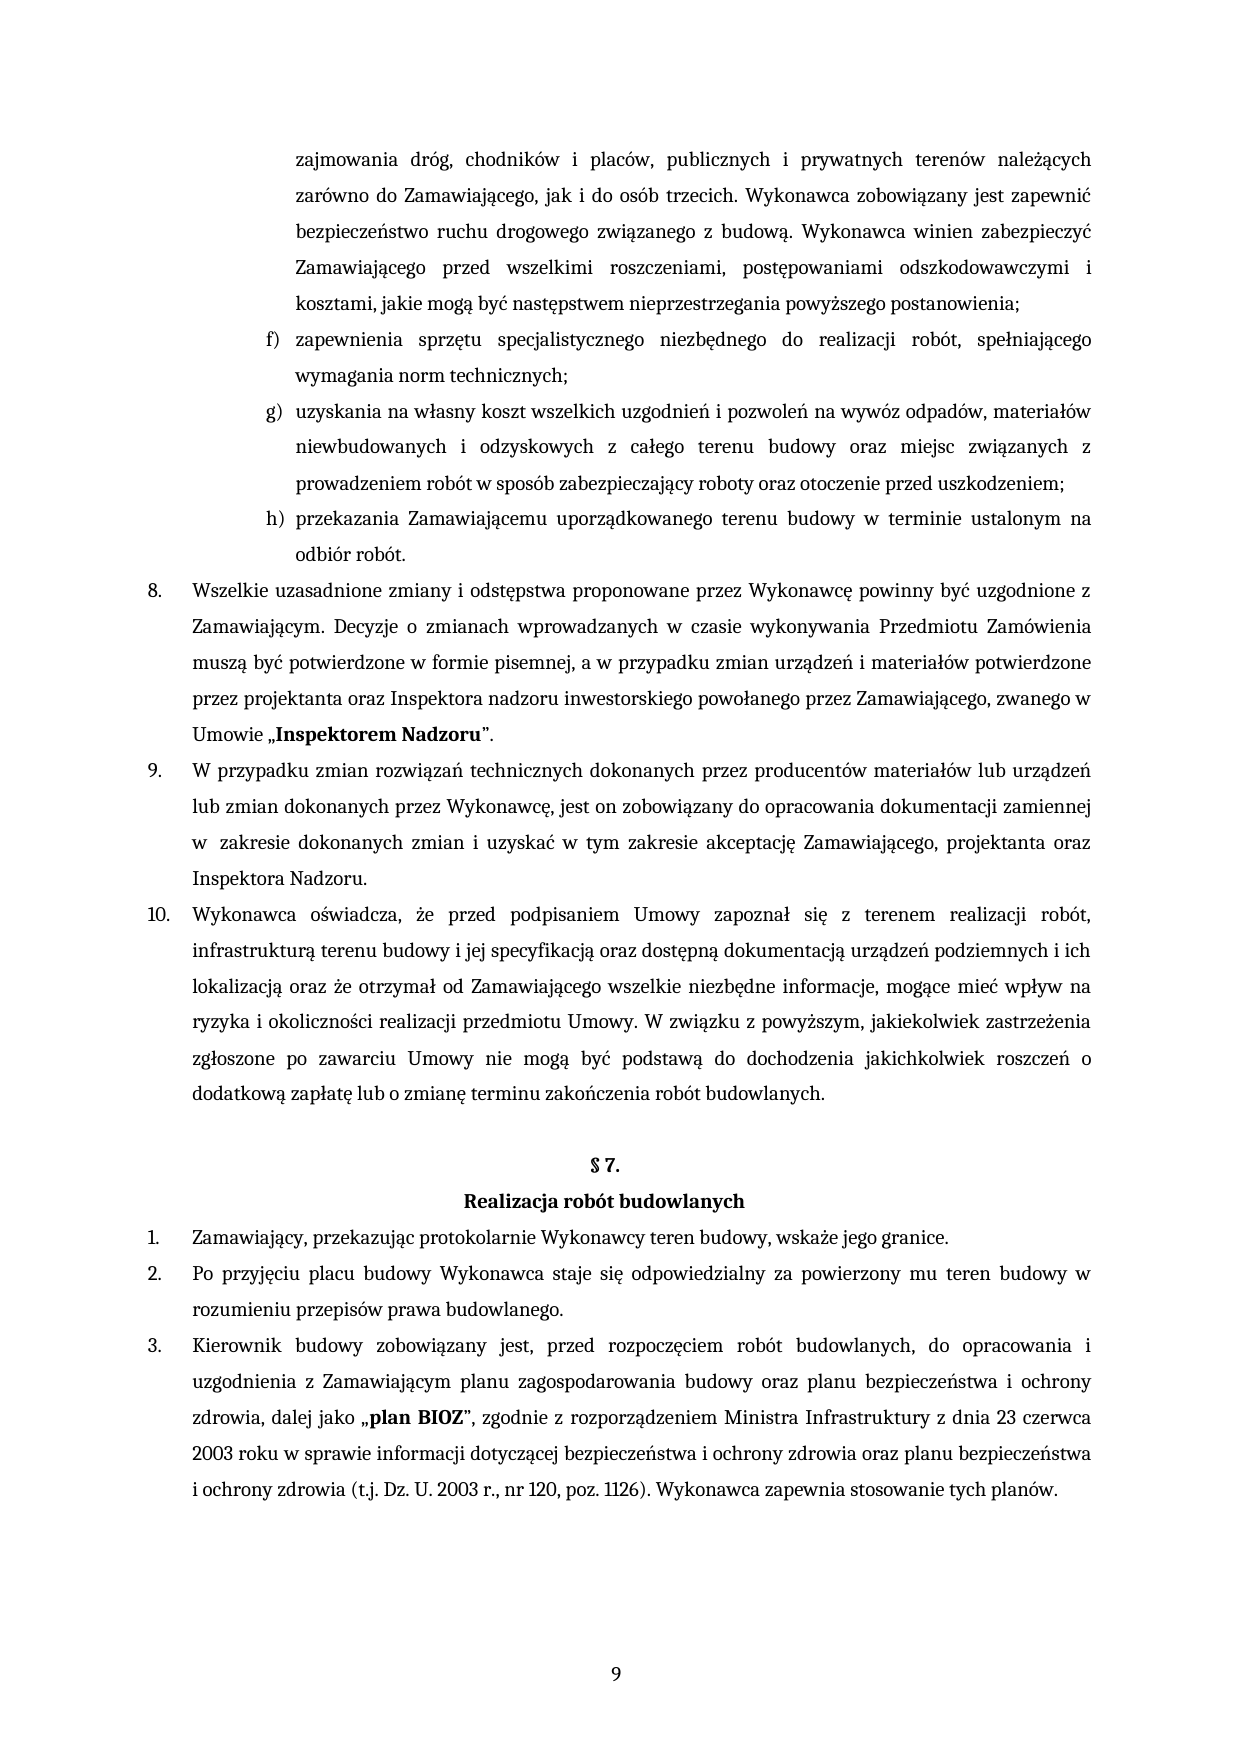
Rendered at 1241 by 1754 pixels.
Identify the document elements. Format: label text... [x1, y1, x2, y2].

list zapewnienia sprzętu specjalistycznego niezbędnego do realizacji robót, spełniającego wymagania norm technicznych; [266, 327, 1092, 387]
list Wszelkie uzasadnione zmiany i odstępstwa proponowane przez Wykonawcę powinny być uzgodnione z Zamawiającym. Decyzje o zmianach wprowadzanych w czasie wykonywania Przedmiotu Zamówienia muszą być potwierdzone w formie pisemnej, a w przypadku zmian urządzeń i materiałów potwierdzone przez projektanta oraz Inspektora nadzoru inwestorskiego powołanego przez Zamawiającego, zwanego w Umowie „Inspektorem Nadzoru”. [148, 579, 1092, 747]
list Po przyjęciu placu budowy Wykonawca staje się odpowiedzialny za powierzony mu teren budowy w rozumieniu przepisów prawa budowlanego. [148, 1262, 1092, 1322]
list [266, 148, 1092, 315]
list przekazania Zamawiającemu uporządkowanego terenu budowy w terminie ustalonym na odbiór robót. [266, 507, 1092, 567]
list Kierownik budowy zobowiązany jest, przed rozpoczęciem robót budowlanych, do opracowania i uzgodnienia z Zamawiającym planu zagospodarowania budowy oraz planu bezpieczeństwa i ochrony zdrowia, dalej jako „plan BIOZ”, zgodnie z rozporządzeniem Ministra Infrastruktury z dnia 23 czerwca 2003 roku w sprawie informacji dotyczącej bezpieczeństwa i ochrony zdrowia oraz planu bezpieczeństwa i ochrony zdrowia (t.j. Dz. U. 2003 r., nr 120, poz. 1126). Wykonawca zapewnia stosowanie tych planów. [148, 1334, 1092, 1501]
subtitle Realizacja robót budowlanych [116, 1190, 1092, 1214]
list uzyskania na własny koszt wszelkich uzgodnień i pozwoleń na wywóz odpadów, materiałów niewbudowanych i odzyskowych z całego terenu budowy oraz miejsc związanych z prowadzeniem robót w sposób zabezpieczający roboty oraz otoczenie przed uszkodzeniem; [266, 399, 1092, 495]
list W przypadku zmian rozwiązań technicznych dokonanych przez producentów materiałów lub urządzeń lub zmian dokonanych przez Wykonawcę, jest on zobowiązany do opracowania dokumentacji zamiennej w zakresie dokonanych zmian i uzyskać w tym zakresie akceptację Zamawiającego, projektanta oraz Inspektora Nadzoru. [148, 759, 1092, 890]
subtitle § 7. [116, 1154, 1092, 1178]
list Wykonawca oświadcza, że przed podpisaniem Umowy zapoznał się z terenem realizacji robót, infrastrukturą terenu budowy i jej specyfikacją oraz dostępną dokumentacją urządzeń podziemnych i ich lokalizacją oraz że otrzymał od Zamawiającego wszelkie niezbędne informacje, mogące mieć wpływ na ryzyka i okoliczności realizacji przedmiotu Umowy. W związku z powyższym, jakiekolwiek zastrzeżenia zgłoszone po zawarciu Umowy nie mogą być podstawą do dochodzenia jakichkolwiek roszczeń o dodatkową zapłatę lub o zmianę terminu zakończenia robót budowlanych. [148, 902, 1092, 1106]
list Zamawiający, przekazując protokolarnie Wykonawcy teren budowy, wskaże jego granice. [148, 1226, 1092, 1250]
